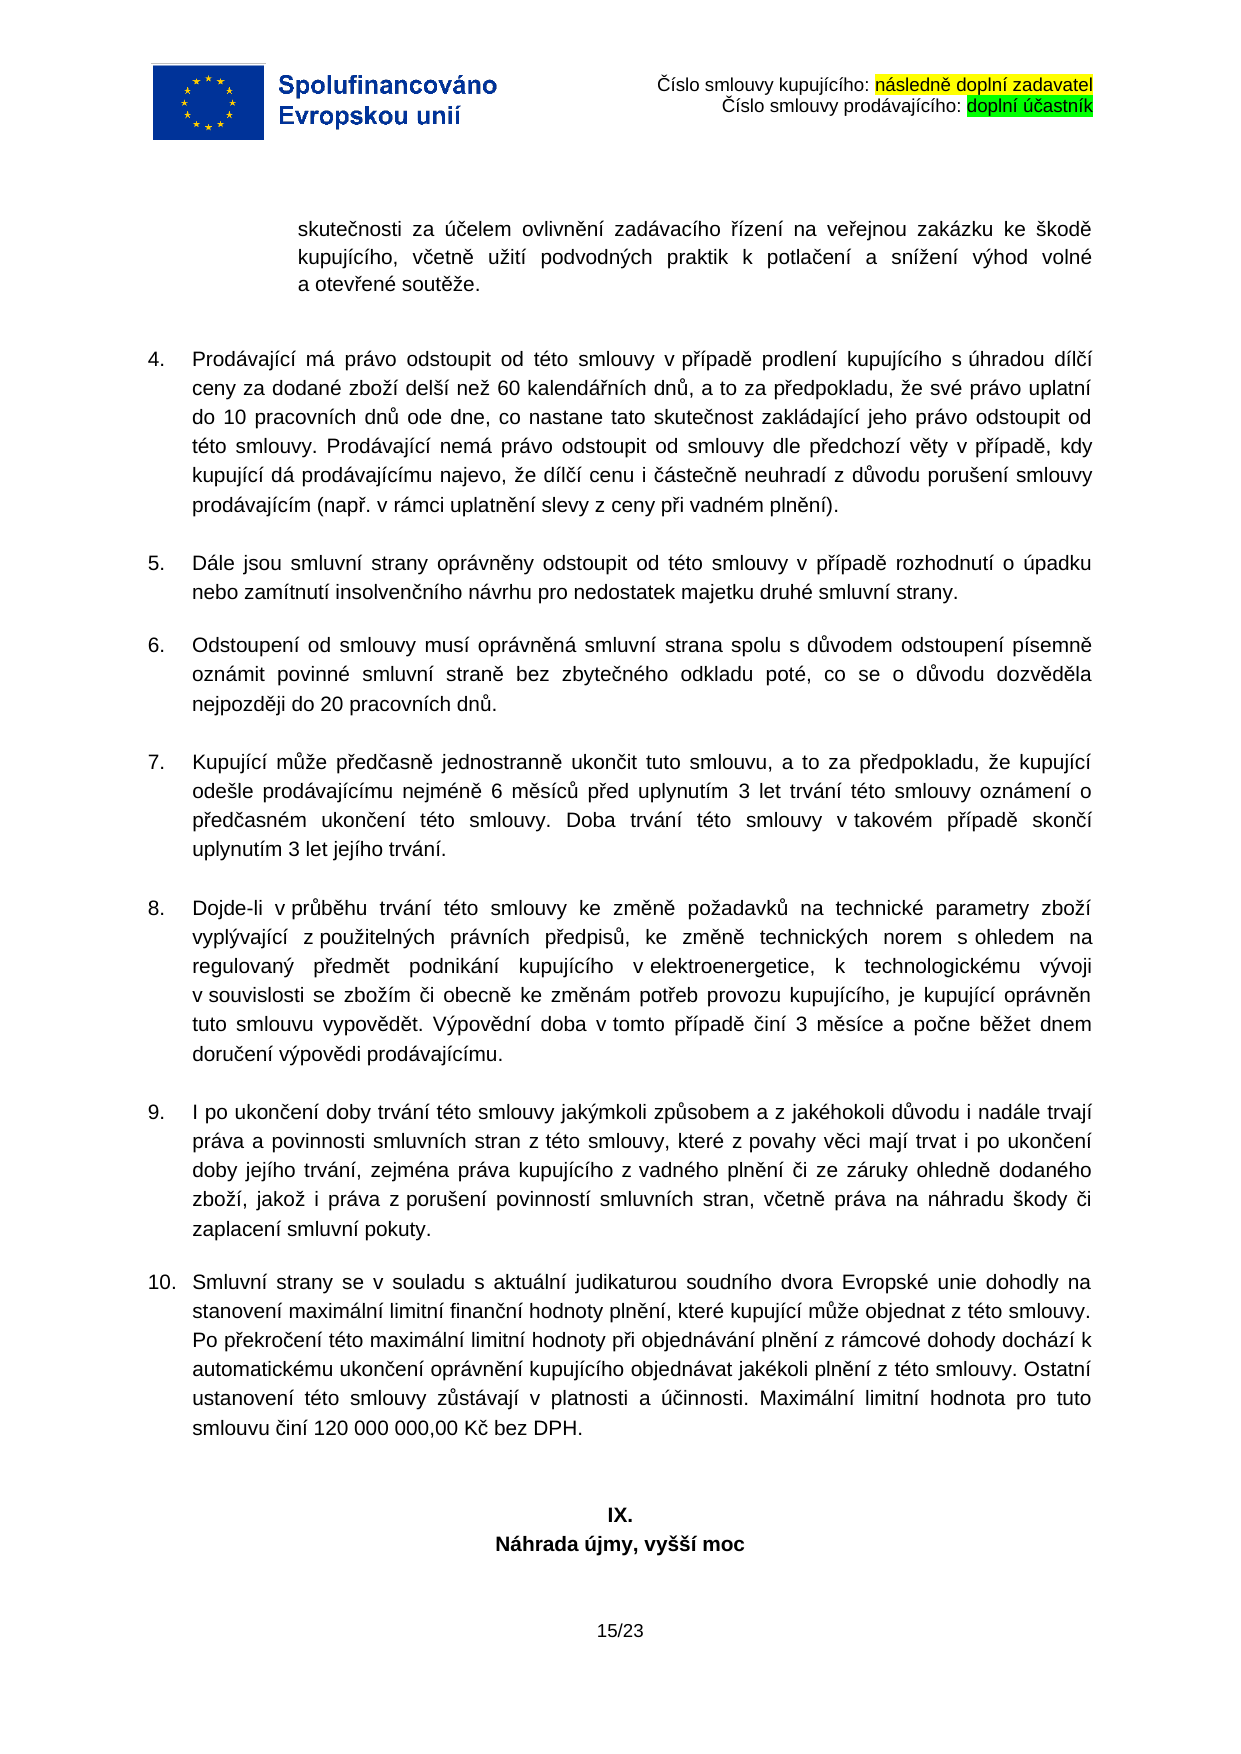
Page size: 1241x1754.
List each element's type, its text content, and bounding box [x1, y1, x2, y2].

list Dále jsou smluvní strany oprávněny odstoupit od této smlouvy v případě rozhodnutí o úpadku nebo zamítnutí insolvenčního návrhu pro nedostatek majetku druhé smluvní strany. [148, 546, 1093, 604]
list Smluvní strany se v souladu s aktuální judikaturou soudního dvora Evropské unie dohodly na stanovení maximální limitní finanční hodnoty plnění, které kupující může objednat z této smlouvy. Po překročení této maximální limitní hodnoty při objednávání plnění z rámcové dohody dochází k automatickému ukončení oprávnění kupujícího objednávat jakékoli plnění z této smlouvy. Ostatní ustanovení této smlouvy zůstávají v platnosti a účinnosti. Maximální limitní hodnota pro tuto smlouvu činí 120 000 000,00 Kč bez DPH. [148, 1264, 1093, 1439]
list I po ukončení doby trvání této smlouvy jakýmkoli způsobem a z jakéhokoli důvodu i nadále trvají práva a povinnosti smluvních stran z této smlouvy, které z povahy věci mají trvat i po ukončení doby jejího trvání, zejména práva kupujícího z vadného plnění či ze záruky ohledně dodaného zboží, jakož i práva z porušení povinností smluvních stran, včetně práva na náhradu škody či zaplacení smluvní pokuty. [148, 1094, 1093, 1240]
text Náhrada újmy, vyšší moc [148, 1527, 1093, 1556]
list Dojde-li v průběhu trvání této smlouvy ke změně požadavků na technické parametry zboží vyplývající z použitelných právních předpisů, ke změně technických norem s ohledem na regulovaný předmět podnikání kupujícího v elektroenergetice, k technologickému vývoji v souvislosti se zbožím či obecně ke změnám potřeb provozu kupujícího, je kupující oprávněn tuto smlouvu vypovědět. Výpovědní doba v tomto případě činí 3 měsíce a počne běžet dnem doručení výpovědi prodávajícímu. [148, 890, 1093, 1065]
list Kupující může předčasně jednostranně ukončit tuto smlouvu, a to za předpokladu, že kupující odešle prodávajícímu nejméně 6 měsíců před uplynutím 3 let trvání této smlouvy oznámení o předčasném ukončení této smlouvy. Doba trvání této smlouvy v takovém případě skončí uplynutím 3 let jejího trvání. [148, 744, 1093, 861]
text IX. [148, 1498, 1093, 1527]
list Odstoupení od smlouvy musí oprávněná smluvní strana spolu s důvodem odstoupení písemně oznámit povinné smluvní straně bez zbytečného odkladu poté, co se o důvodu dozvěděla nejpozději do 20 pracovních dnů. [148, 628, 1093, 715]
list Prodávající má právo odstoupit od této smlouvy v případě prodlení kupujícího s úhradou dílčí ceny za dodané zboží delší než 60 kalendářních dnů, a to za předpokladu, že své právo uplatní do 10 pracovních dnů ode dne, co nastane tato skutečnost zakládající jeho právo odstoupit od této smlouvy. Prodávající nemá právo odstoupit od smlouvy dle předchozí věty v případě, kdy kupující dá prodávajícímu najevo, že dílčí cenu i částečně neuhradí z důvodu porušení smlouvy prodávajícím (např. v rámci uplatnění slevy z ceny při vadném plnění). [148, 341, 1093, 516]
picture [147, 60, 512, 146]
